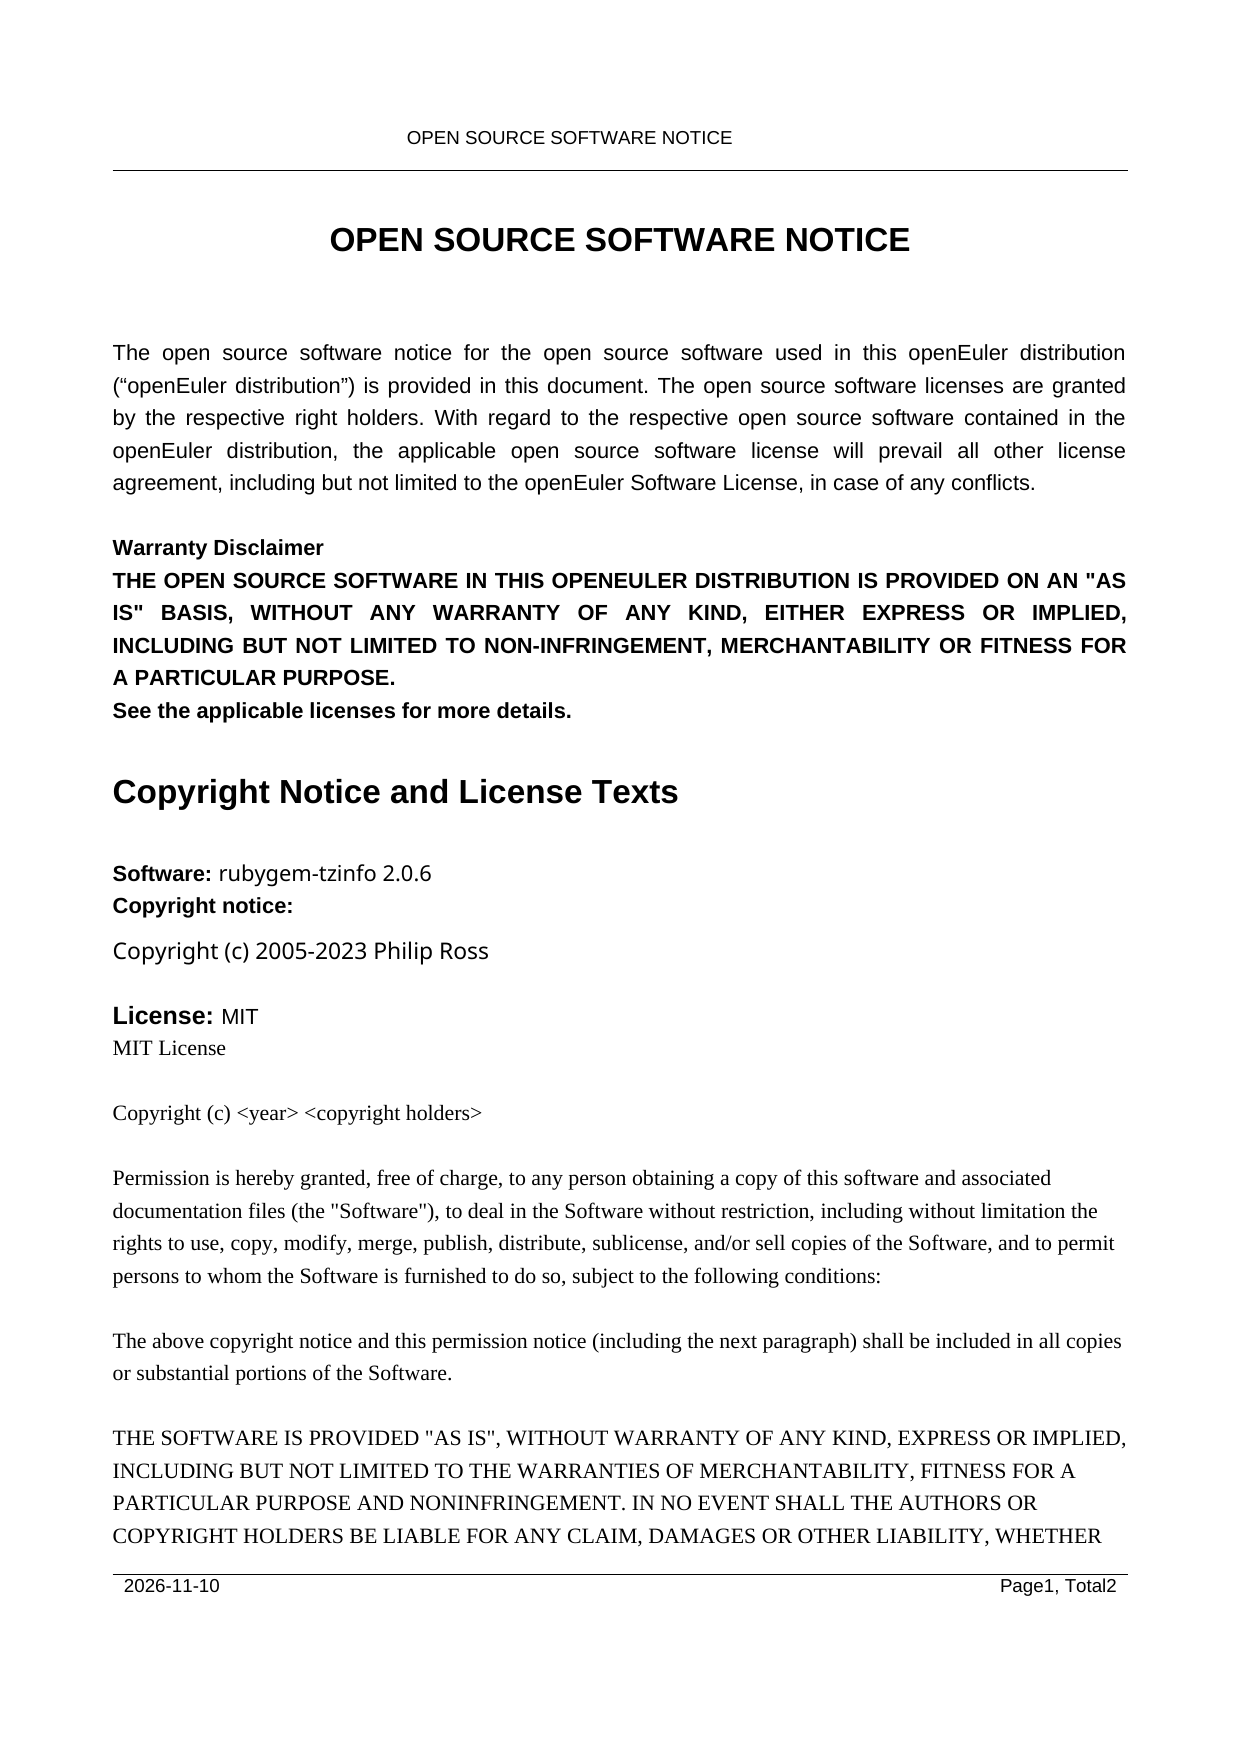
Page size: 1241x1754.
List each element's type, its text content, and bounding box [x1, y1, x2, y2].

text License: MIT [112, 999, 1128, 1031]
text Copyright Notice and License Texts [112, 759, 1128, 824]
text Copyright notice: [112, 889, 1128, 921]
text OPEN SOURCE SOFTWARE NOTICE [112, 206, 1128, 271]
text THE OPEN SOURCE SOFTWARE IN THIS OPENEULER DISTRIBUTION IS PROVIDED ON AN "AS IS" BASIS, WITHOUT ANY WARRANTY OF ANY KIND, EITHER EXPRESS OR IMPLIED, INCLUDING BUT NOT LIMITED TO NON-INFRINGEMENT, MERCHANTABILITY OR FITNESS FOR A PARTICULAR PURPOSE. See the applicable licenses for more details. [112, 564, 1128, 726]
text Warranty Disclaimer [112, 531, 1128, 564]
text Copyright (c) 2005-2023 Philip Ross [112, 934, 1128, 999]
title Software: rubygem-tzinfo 2.0.6 [112, 856, 1128, 889]
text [112, 1031, 1128, 1551]
text The open source software notice for the open source software used in this openEuler distribution (“openEuler distribution”) is provided in this document. The open source software licenses are granted by the respective right holders. With regard to the respective open source software contained in the openEuler distribution, the applicable open source software license will prevail all other license agreement, including but not limited to the openEuler Software License, in case of any conflicts. [112, 336, 1128, 499]
